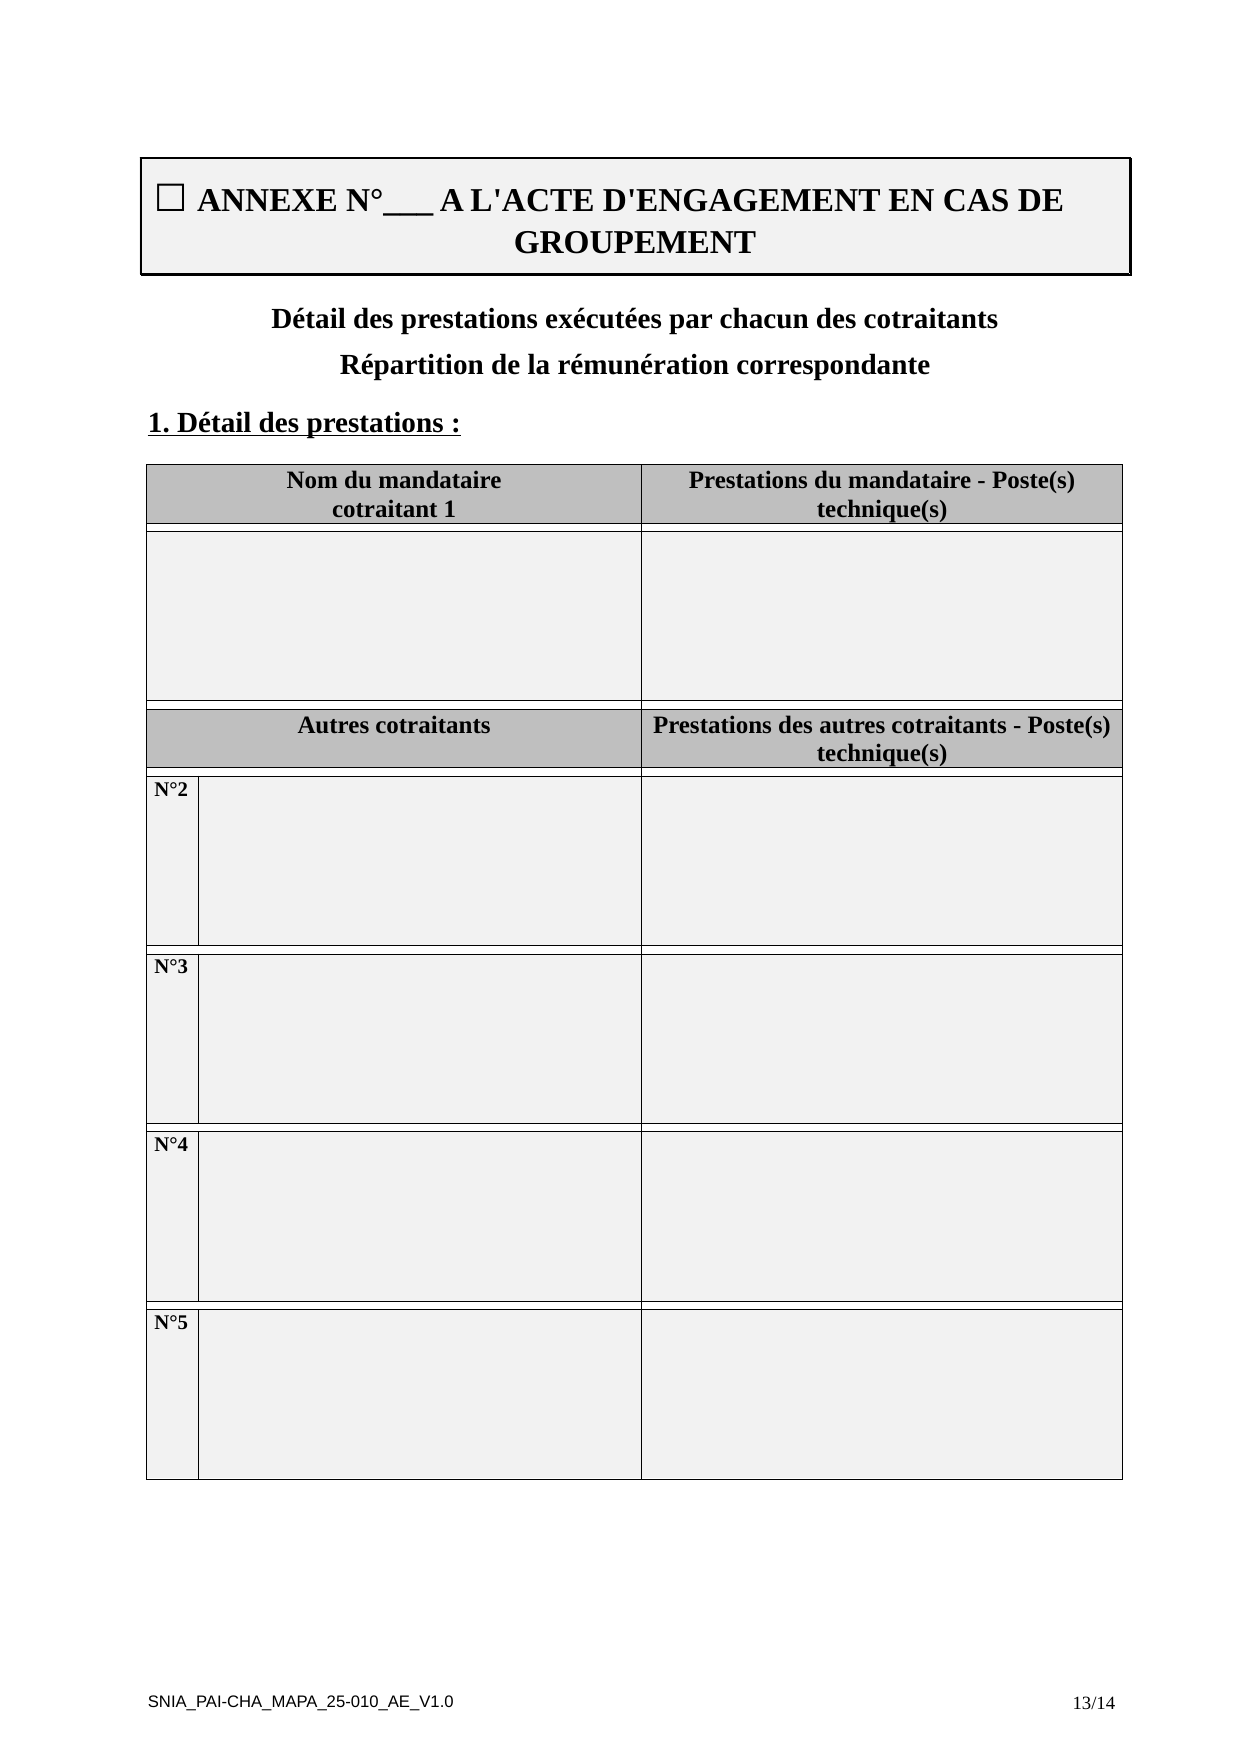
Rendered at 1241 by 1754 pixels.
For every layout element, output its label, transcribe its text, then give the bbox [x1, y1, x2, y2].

table_cell [642, 768, 1122, 776]
table_cell [642, 701, 1122, 709]
table_cell [199, 955, 641, 1123]
table_cell [199, 1132, 641, 1301]
table_cell [642, 1302, 1122, 1309]
table_cell [147, 946, 641, 953]
table_cell [642, 1124, 1122, 1131]
text Répartition de la rémunération correspondante [148, 347, 1122, 381]
table_cell [147, 532, 641, 700]
table_cell [642, 1310, 1122, 1478]
table_cell N°3 [147, 955, 198, 1123]
table_cell [642, 777, 1122, 945]
table_cell [642, 946, 1122, 953]
table_cell [147, 1124, 641, 1131]
table_cell [147, 524, 641, 531]
table_cell N°5 [147, 1310, 198, 1478]
table_cell [642, 532, 1122, 700]
table_cell [642, 524, 1122, 531]
table_cell Autres cotraitants [147, 710, 641, 767]
table_cell N°2 [147, 777, 198, 945]
table_cell [147, 701, 641, 709]
table_header Prestations du mandataire - Poste(s) technique(s) [642, 465, 1122, 523]
table_cell [147, 768, 641, 776]
table_header Nom du mandataire cotraitant 1 [147, 465, 641, 523]
table_cell [147, 1302, 641, 1309]
table_cell N°4 [147, 1132, 198, 1301]
text GROUPEMENT [142, 208, 1129, 273]
text Détail des prestations exécutées par chacun des cotraitants [148, 301, 1122, 334]
table_cell Prestations des autres cotraitants - Poste(s) technique(s) [642, 710, 1122, 767]
text ☐ ANNEXE N°___ A L'ACTE D'ENGAGEMENT EN CAS DE [142, 159, 1129, 208]
text 1. Détail des prestations : [148, 406, 1122, 439]
table_cell [642, 955, 1122, 1123]
table_cell [199, 1310, 641, 1478]
table_cell [199, 777, 641, 945]
table_cell [642, 1132, 1122, 1301]
